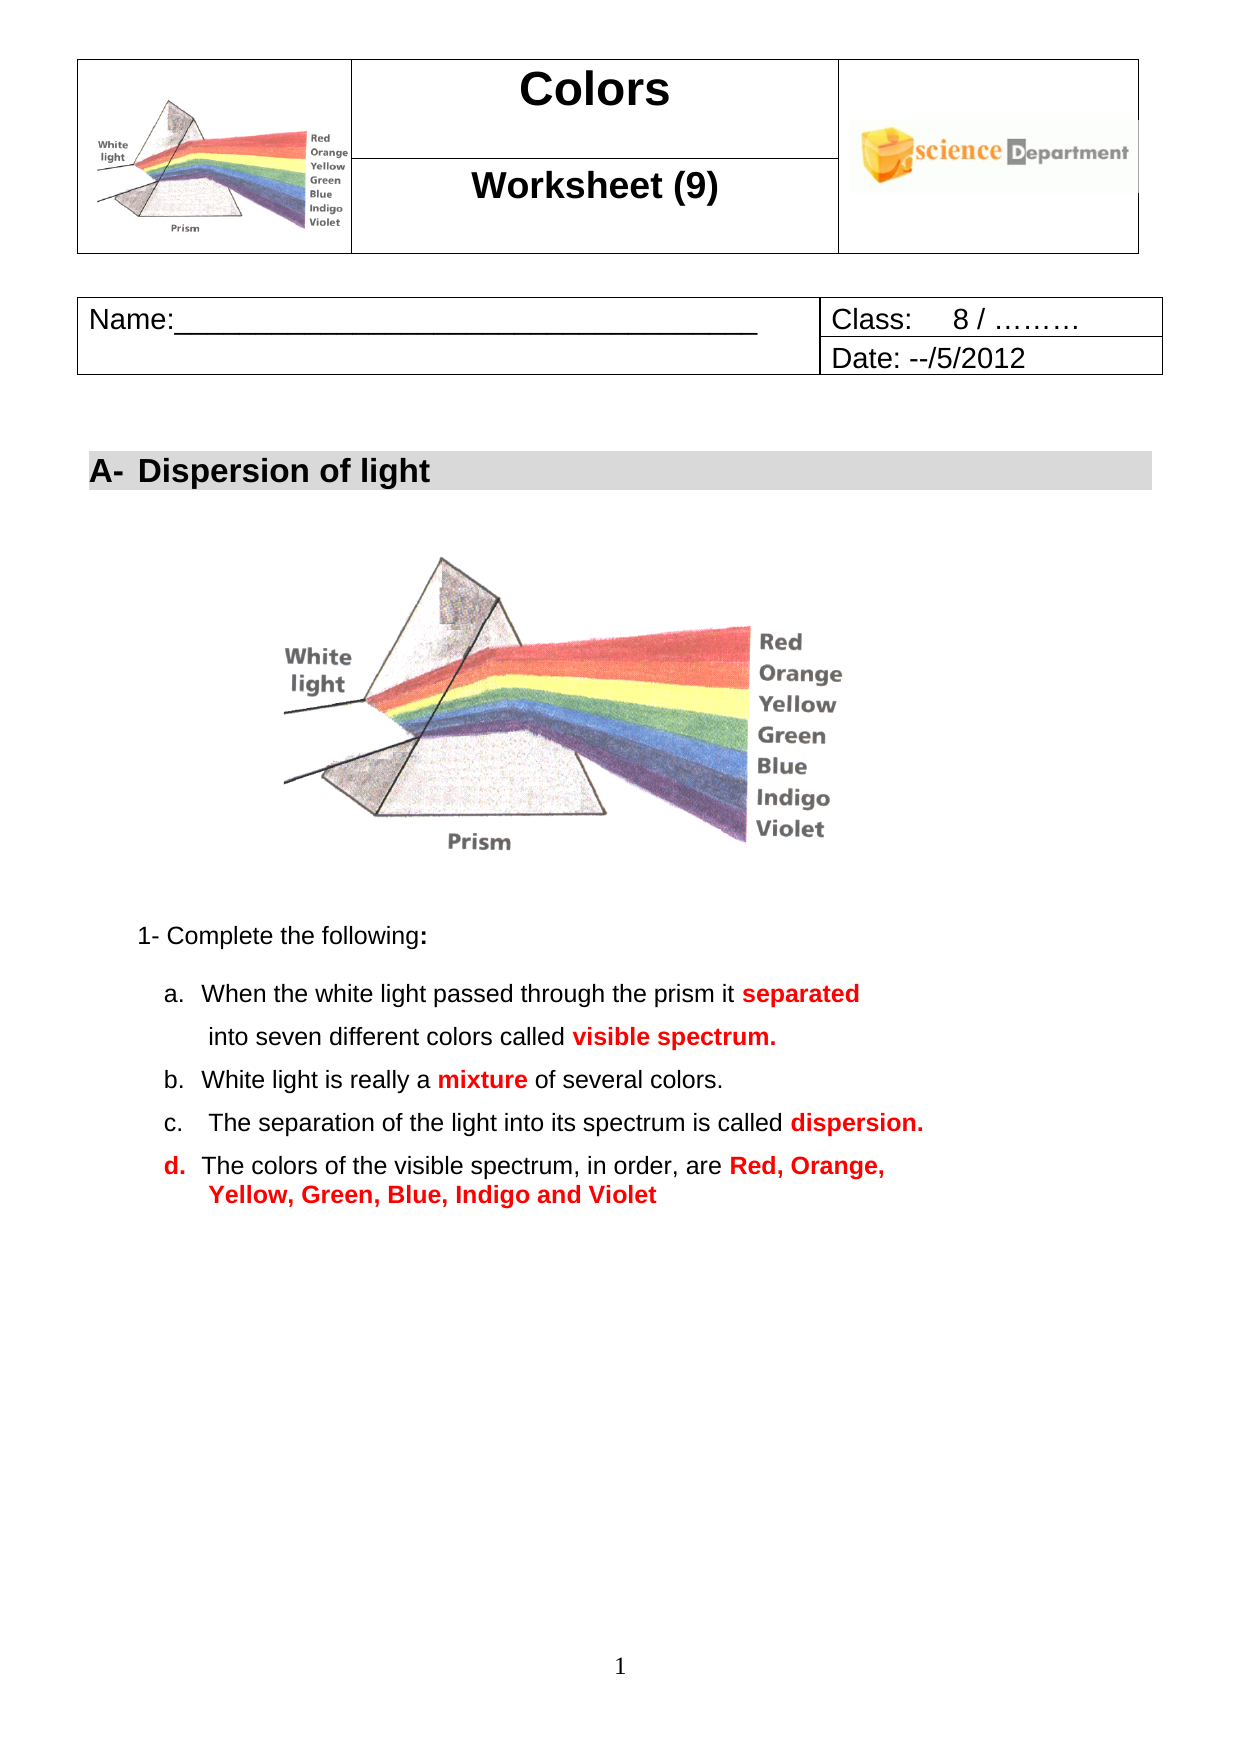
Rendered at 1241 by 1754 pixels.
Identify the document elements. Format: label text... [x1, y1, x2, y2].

list White light is really a mixture of several colors. [164, 1065, 1152, 1093]
list The separation of the light into its spectrum is called dispersion. [164, 1108, 1152, 1137]
text A- Dispersion of light [89, 451, 1152, 490]
text into seven different colors called visible spectrum. [201, 1022, 1152, 1050]
list The colors of the visible spectrum, in order, are Red, Orange, [164, 1151, 1152, 1180]
text 1- Complete the following: [89, 921, 1152, 950]
list When the white light passed through the prism it separated [164, 978, 1152, 1007]
table_cell Date: --/5/2012 [821, 337, 1162, 374]
table_header Class: 8 / ……… [821, 298, 1162, 336]
table_header Name:____________________________________ [78, 298, 819, 374]
table_header Colors [352, 60, 838, 158]
table_header [78, 60, 351, 252]
table_header [839, 60, 1138, 252]
text Yellow, Green, Blue, Indigo and Violet [201, 1180, 1152, 1208]
picture [849, 120, 1139, 193]
table_cell Worksheet (9) [352, 159, 838, 252]
